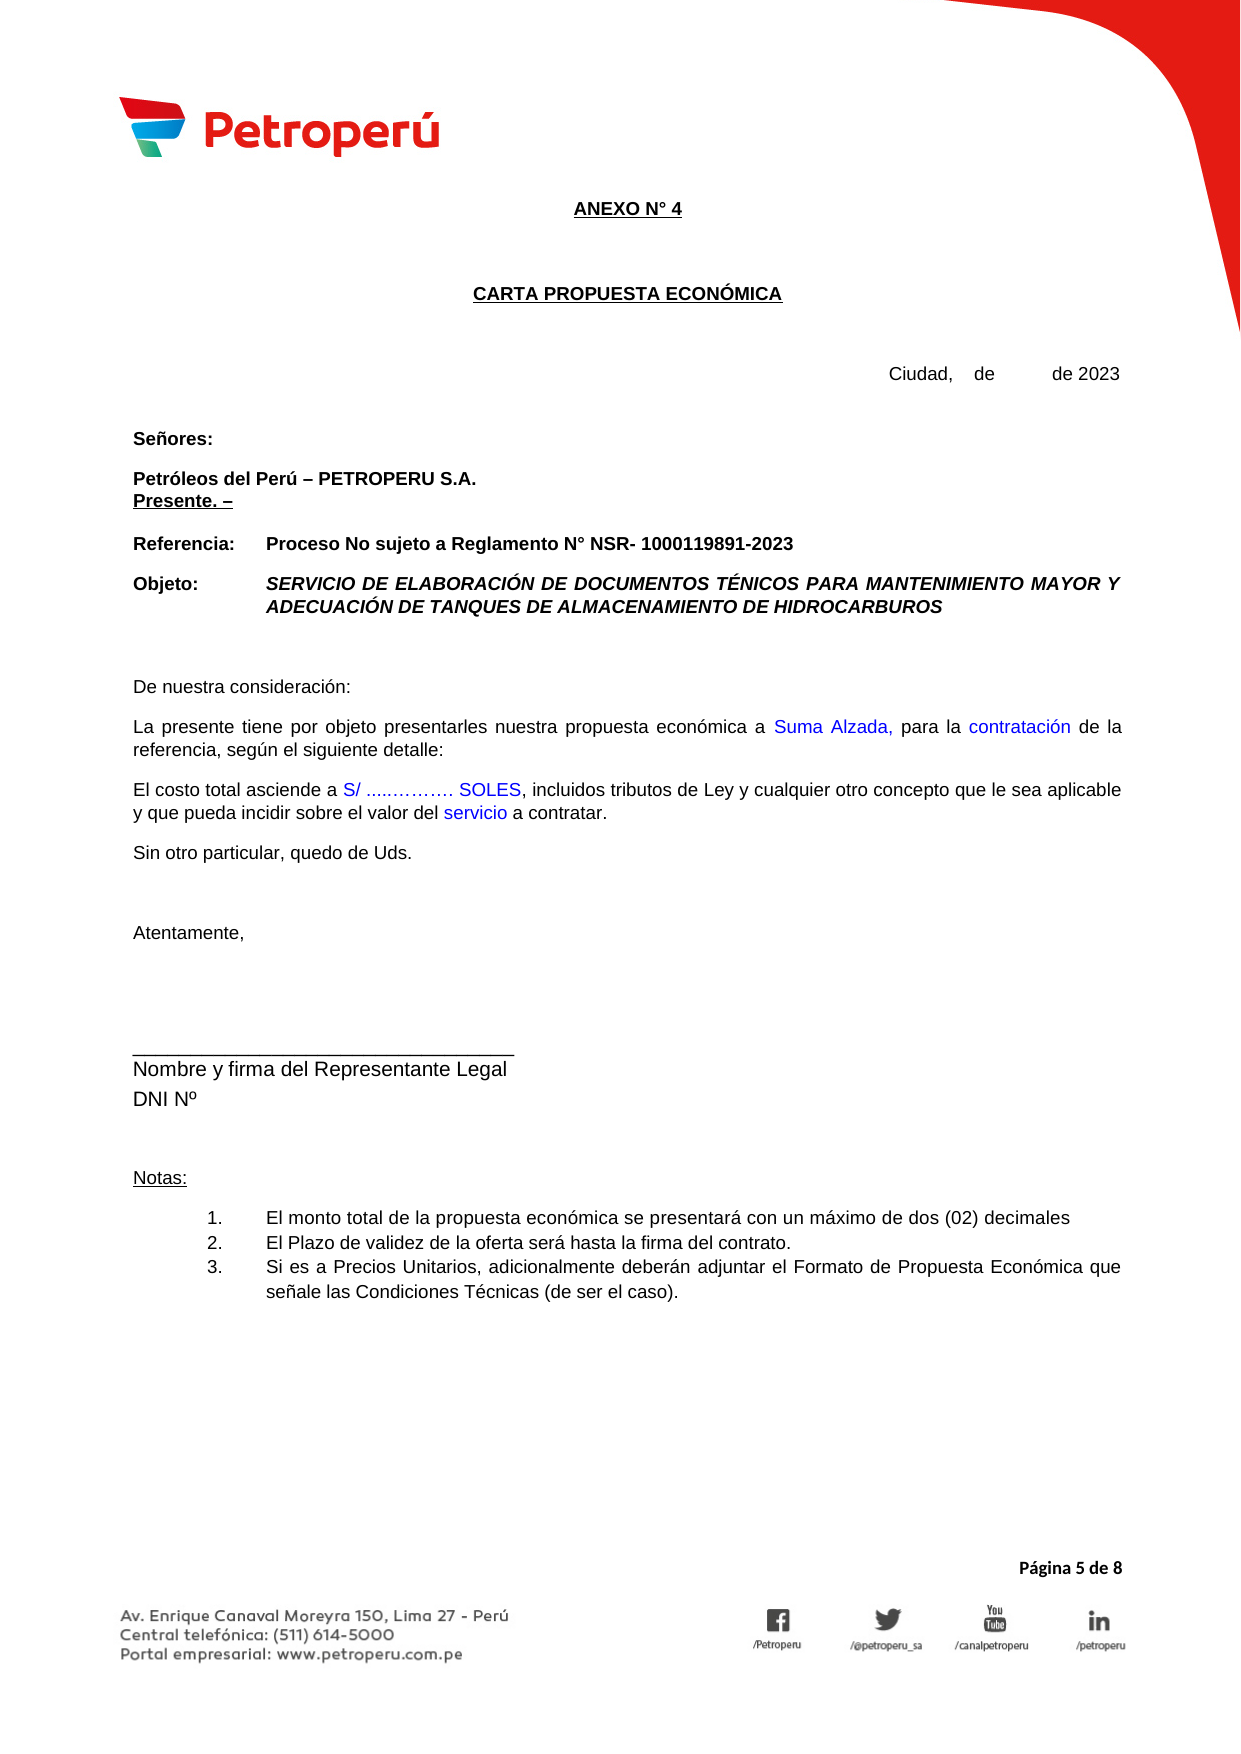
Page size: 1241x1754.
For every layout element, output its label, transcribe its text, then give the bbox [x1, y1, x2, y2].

text Petróleos del Perú – PETROPERU S.A. [133, 468, 1120, 489]
text Sin otro particular, quedo de Uds. [133, 842, 1122, 863]
text La presente tiene por objeto presentarles nuestra propuesta económica a Suma Alzada, para la contratación de la referencia, según el siguiente detalle: [133, 715, 1122, 760]
text CARTA PROPUESTA ECONÓMICA [133, 283, 1122, 304]
text Referencia: Proceso No sujeto a Reglamento N° NSR- 1000119891-2023 [133, 533, 1122, 554]
text Señores: [133, 428, 1120, 449]
picture [1, 0, 1241, 350]
text Objeto: SERVICIO DE ELABORACIÓN DE DOCUMENTOS TÉNICOS PARA MANTENIMIENTO MAYOR Y ADECUACIÓN DE TANQUES DE ALMACENAMIENTO DE HIDROCARBUROS [133, 572, 1122, 617]
text El costo total asciende a S/ .....………. SOLES, incluidos tributos de Ley y cualquier otro concepto que le sea aplicable y que pueda incidir sobre el valor del servicio a contratar. [133, 778, 1122, 823]
picture [1, 1596, 1241, 1751]
text ANEXO N° 4 [133, 198, 1122, 219]
text De nuestra consideración: [133, 676, 1122, 697]
text Presente. – [133, 489, 1120, 511]
text Ciudad, de de 2023 [724, 363, 1120, 384]
list El Plazo de validez de la oferta será hasta la firma del contrato. [207, 1232, 1122, 1253]
text Atentamente, [133, 921, 1122, 943]
text Notas: [133, 1167, 1122, 1188]
list El monto total de la propuesta económica se presentará con un máximo de dos (02) decimales [207, 1207, 1122, 1228]
list Si es a Precios Unitarios, adicionalmente deberán adjuntar el Formato de Propuesta Económica que señale las Condiciones Técnicas (de ser el caso). [207, 1256, 1122, 1303]
